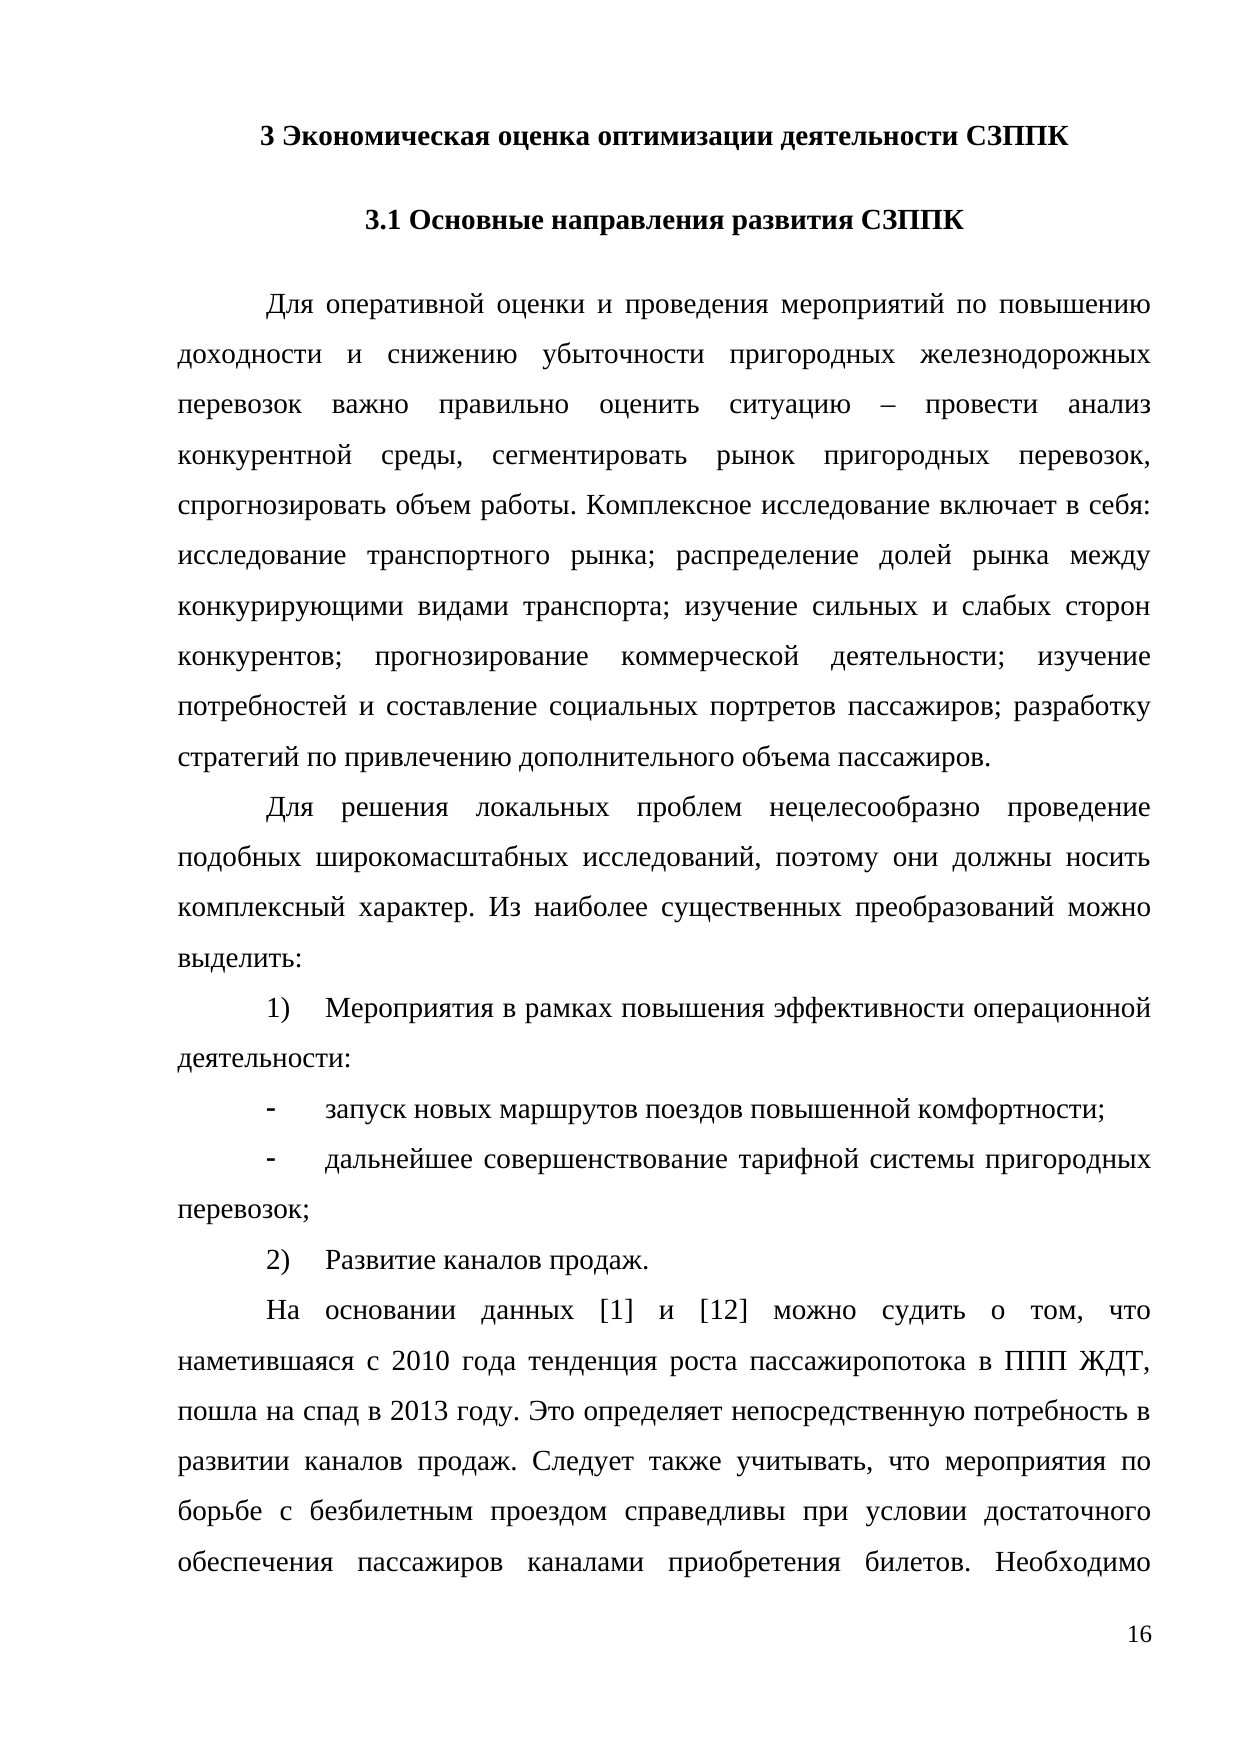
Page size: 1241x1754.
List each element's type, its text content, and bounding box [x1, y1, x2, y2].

text Для решения локальных проблем нецелесообразно проведение подобных широкомасштабных исследований, поэтому они должны носить комплексный характер. Из наиболее существенных преобразований можно выделить: [177, 789, 1152, 973]
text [177, 1292, 1152, 1577]
text запуск новых маршрутов поездов повышенной комфортности; [177, 1091, 1152, 1124]
list Мероприятия в рамках повышения эффективности операционной деятельности: [177, 990, 1152, 1074]
text Для оперативной оценки и проведения мероприятий по повышению доходности и снижению убыточности пригородных железнодорожных перевозок важно правильно оценить ситуацию – провести анализ конкурентной среды, сегментировать рынок пригородных перевозок, спрогнозировать объем работы. Комплексное исследование включает в себя: исследование транспортного рынка; распределение долей рынка между конкурирующими видами транспорта; изучение сильных и слабых сторон конкурентов; прогнозирование коммерческой деятельности; изучение потребностей и составление социальных портретов пассажиров; разработку стратегий по привлечению дополнительного объема пассажиров. [177, 286, 1152, 772]
text дальнейшее совершенствование тарифной системы пригородных перевозок; [177, 1141, 1152, 1225]
subtitle 3.1 Основные направления развития СЗППК [177, 202, 1152, 236]
subtitle 3 Экономическая оценка оптимизации деятельности СЗППК [177, 118, 1152, 152]
text Развитие каналов продаж. [177, 1242, 1152, 1276]
